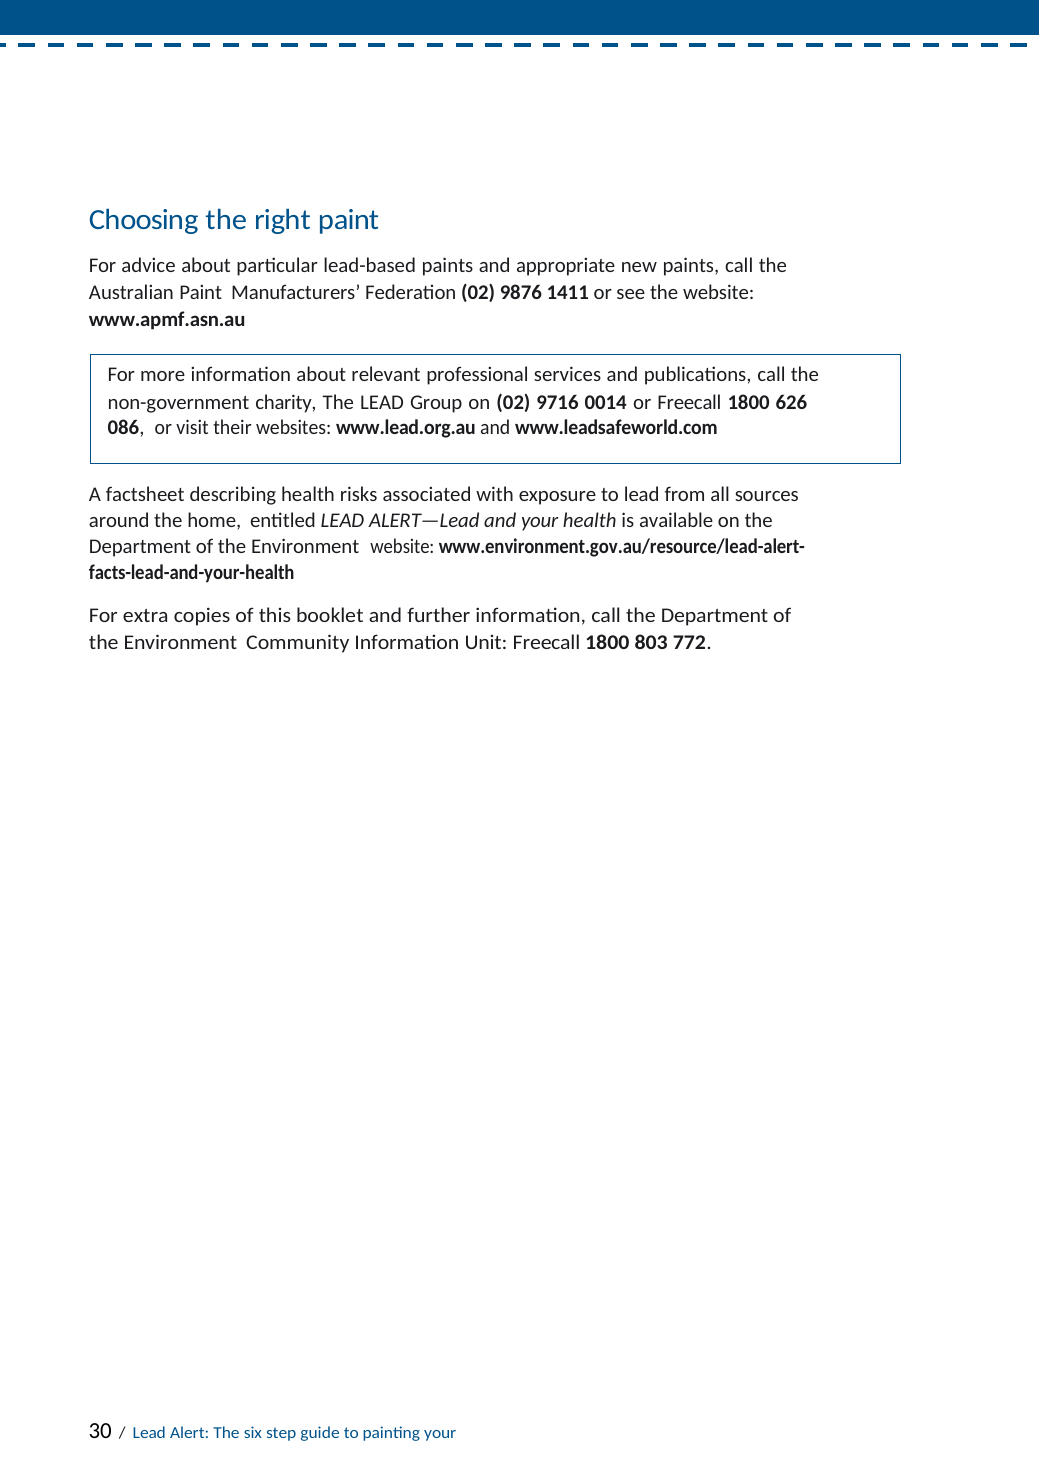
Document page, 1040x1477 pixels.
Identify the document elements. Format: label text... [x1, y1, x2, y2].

subtitle Choosing the right paint [89, 201, 964, 236]
text A factsheet describing health risks associated with exposure to lead from all sources around the home, entitled LEAD ALERT—Lead and your health is available on the Department of the Environment website: www.environment.gov.au/resource/lead-alert-facts-lead-and-your-health [89, 481, 831, 585]
text For extra copies of this booklet and further information, call the Department of the Environment Community Information Unit: Freecall 1800 803 772. [89, 603, 808, 655]
text For advice about particular lead-based paints and appropriate new paints, call the Australian Paint Manufacturers’ Federation (02) 9876 1411 or see the website: www.apmf.asn.au [89, 252, 808, 331]
